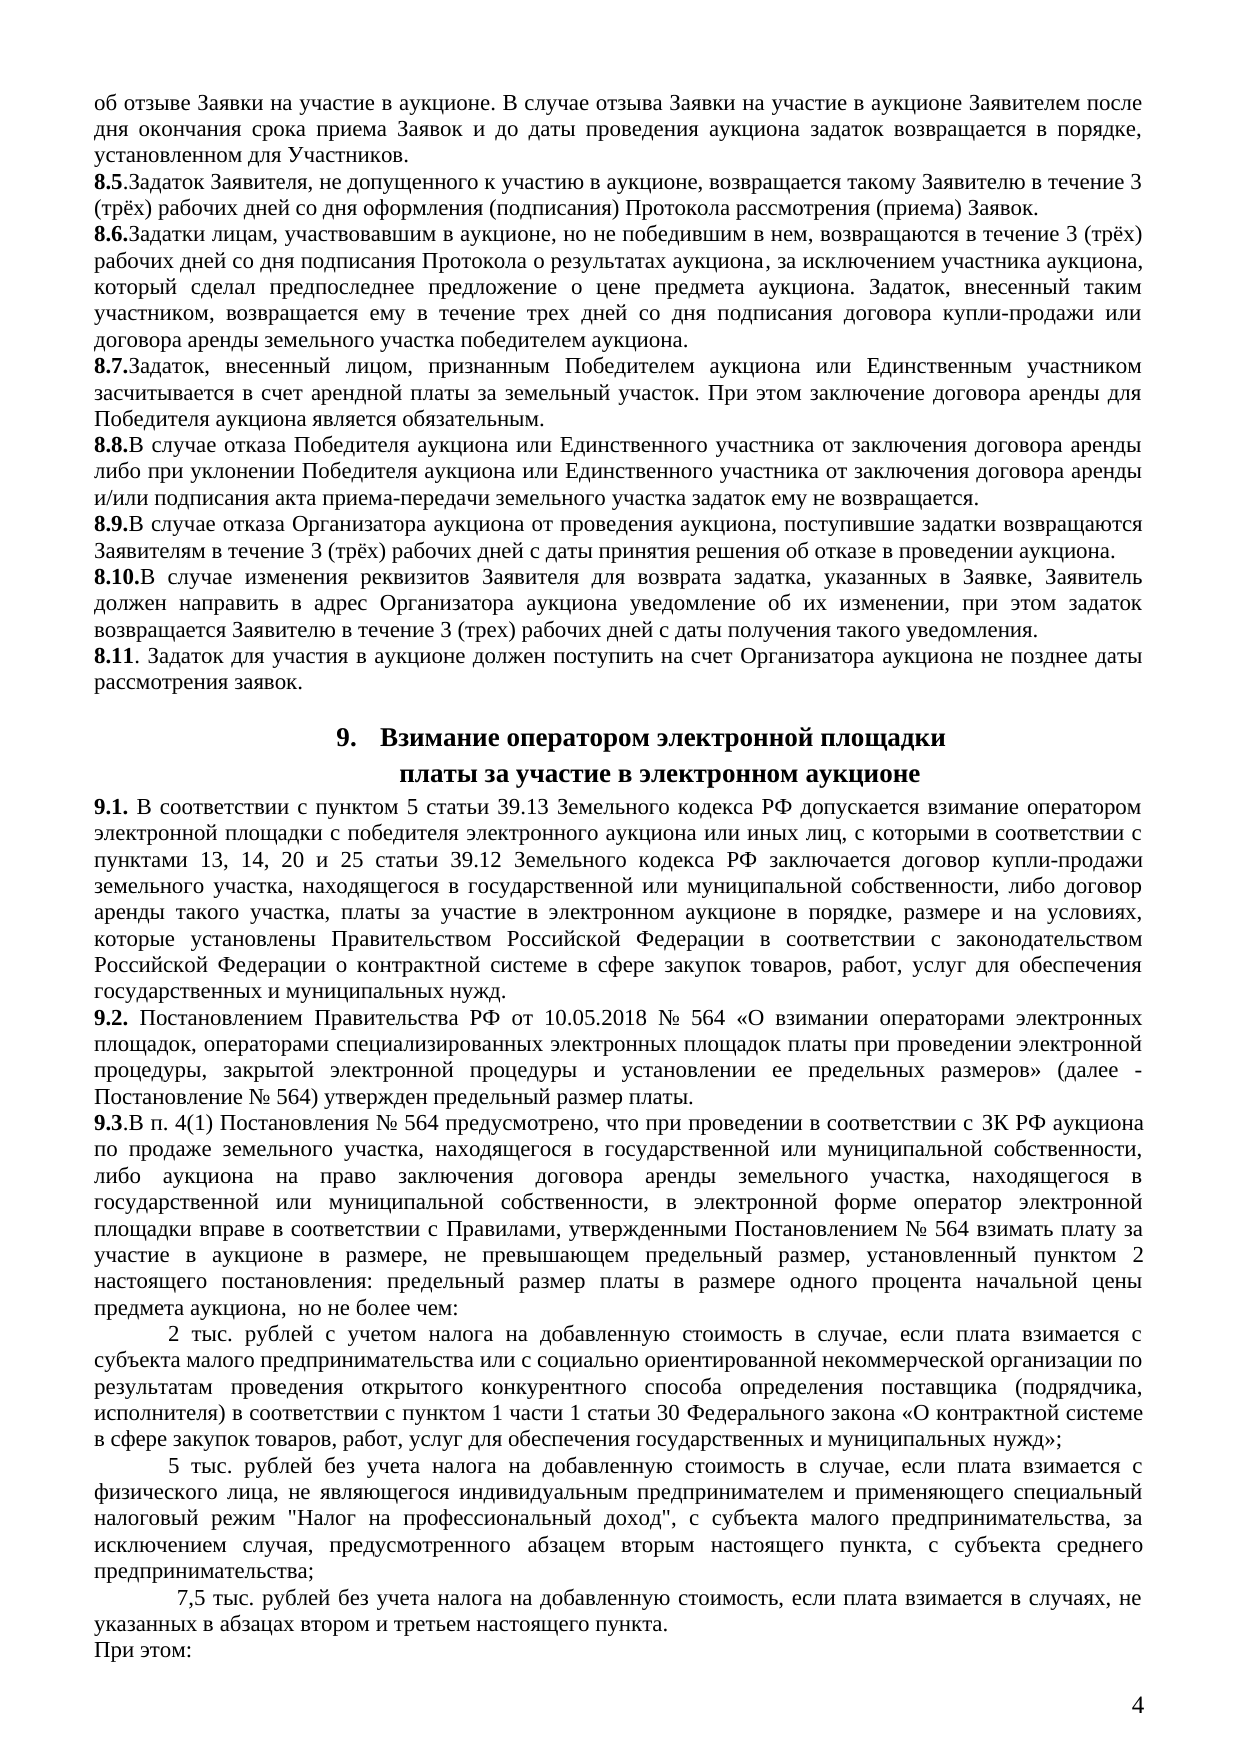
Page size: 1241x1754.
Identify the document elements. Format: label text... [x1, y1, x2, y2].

text 8.11. Задаток для участия в аукционе должен поступить на счет Организатора аукциона не позднее даты рассмотрения заявок. [94, 642, 1144, 695]
text 8.10.В случае изменения реквизитов Заявителя для возврата задатка, указанных в Заявке, Заявитель должен направить в адрес Организатора аукциона уведомление об их изменении, при этом задаток возвращается Заявителю в течение 3 (трех) рабочих дней с даты получения такого уведомления. [94, 563, 1144, 642]
text 7,5 тыс. рублей без учета налога на добавленную стоимость, если плата взимается в случаях, не указанных в абзацах втором и третьем настоящего пункта. [94, 1583, 1144, 1636]
text 9.1. В соответствии с пунктом 5 статьи 39.13 Земельного кодекса РФ допускается взимание оператором электронной площадки с победителя электронного аукциона или иных лиц, с которыми в соответствии с пунктами 13, 14, 20 и 25 статьи 39.12 Земельного кодекса РФ заключается договор купли-продажи земельного участка, находящегося в государственной или муниципальной собственности, либо договор аренды такого участка, платы за участие в электронном аукционе в порядке, размере и на условиях, которые установлены Правительством Российской Федерации в соответствии с законодательством Российской Федерации о контрактной системе в сфере закупок товаров, работ, услуг для обеспечения государственных и муниципальных нужд. [94, 793, 1144, 1004]
text 2 тыс. рублей с учетом налога на добавленную стоимость в случае, если плата взимается с субъекта малого предпринимательства или с социально ориентированной некоммерческой организации по результатам проведения открытого конкурентного способа определения поставщика (подрядчика, исполнителя) в соответствии с пунктом 1 части 1 статьи 30 Федерального закона «О контрактной системе в сфере закупок товаров, работ, услуг для обеспечения государственных и муниципальных нужд»; [94, 1320, 1144, 1452]
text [94, 89, 1144, 168]
list Взимание оператором электронной площадки [138, 721, 1144, 752]
text 8.7.Задаток, внесенный лицом, признанным Победителем аукциона или Единственным участником засчитывается в счет арендной платы за земельный участок. При этом заключение договора аренды для Победителя аукциона является обязательным. [94, 352, 1144, 431]
text 5 тыс. рублей без учета налога на добавленную стоимость в случае, если плата взимается с физического лица, не являющегося индивидуальным предпринимателем и применяющего специальный налоговый режим "Налог на профессиональный доход", с субъекта малого предпринимательства, за исключением случая, предусмотренного абзацем вторым настоящего пункта, с субъекта среднего предпринимательства; [94, 1452, 1144, 1583]
text При этом: [94, 1636, 1144, 1663]
text 9.3.В п. 4(1) Постановления № 564 предусмотрено, что при проведении в соответствии с ЗК РФ аукциона по продаже земельного участка, находящегося в государственной или муниципальной собственности, либо аукциона на право заключения договора аренды земельного участка, находящегося в государственной или муниципальной собственности, в электронной форме оператор электронной площадки вправе в соответствии с Правилами, утвержденными Постановлением № 564 взимать плату за участие в аукционе в размере, не превышающем предельный размер, установленный пунктом 2 настоящего постановления: предельный размер платы в размере одного процента начальной цены предмета аукциона, но не более чем: [94, 1109, 1144, 1320]
text 8.6.Задатки лицам, участвовавшим в аукционе, но не победившим в нем, возвращаются в течение 3 (трёх) рабочих дней со дня подписания Протокола о результатах аукциона, за исключением участника аукциона, который сделал предпоследнее предложение о цене предмета аукциона. Задаток, внесенный таким участником, возвращается ему в течение трех дней со дня подписания договора купли-продажи или договора аренды земельного участка победителем аукциона. [94, 220, 1144, 352]
text 9.2. Постановлением Правительства РФ от 10.05.2018 № 564 «О взимании операторами электронных площадок, операторами специализированных электронных площадок платы при проведении электронной процедуры, закрытой электронной процедуры и установлении ее предельных размеров» (далее - Постановление № 564) утвержден предельный размер платы. [94, 1004, 1144, 1109]
text 8.5.Задаток Заявителя, не допущенного к участию в аукционе, возвращается такому Заявителю в течение 3 (трёх) рабочих дней со дня оформления (подписания) Протокола рассмотрения (приема) Заявок. [94, 168, 1144, 220]
text 8.9.В случае отказа Организатора аукциона от проведения аукциона, поступившие задатки возвращаются Заявителям в течение 3 (трёх) рабочих дней с даты принятия решения об отказе в проведении аукциона. [94, 510, 1144, 563]
text 8.8.В случае отказа Победителя аукциона или Единственного участника от заключения договора аренды либо при уклонении Победителя аукциона или Единственного участника от заключения договора аренды и/или подписания акта приема-передачи земельного участка задаток ему не возвращается. [94, 431, 1144, 510]
list платы за участие в электронном аукционе [176, 757, 1144, 788]
